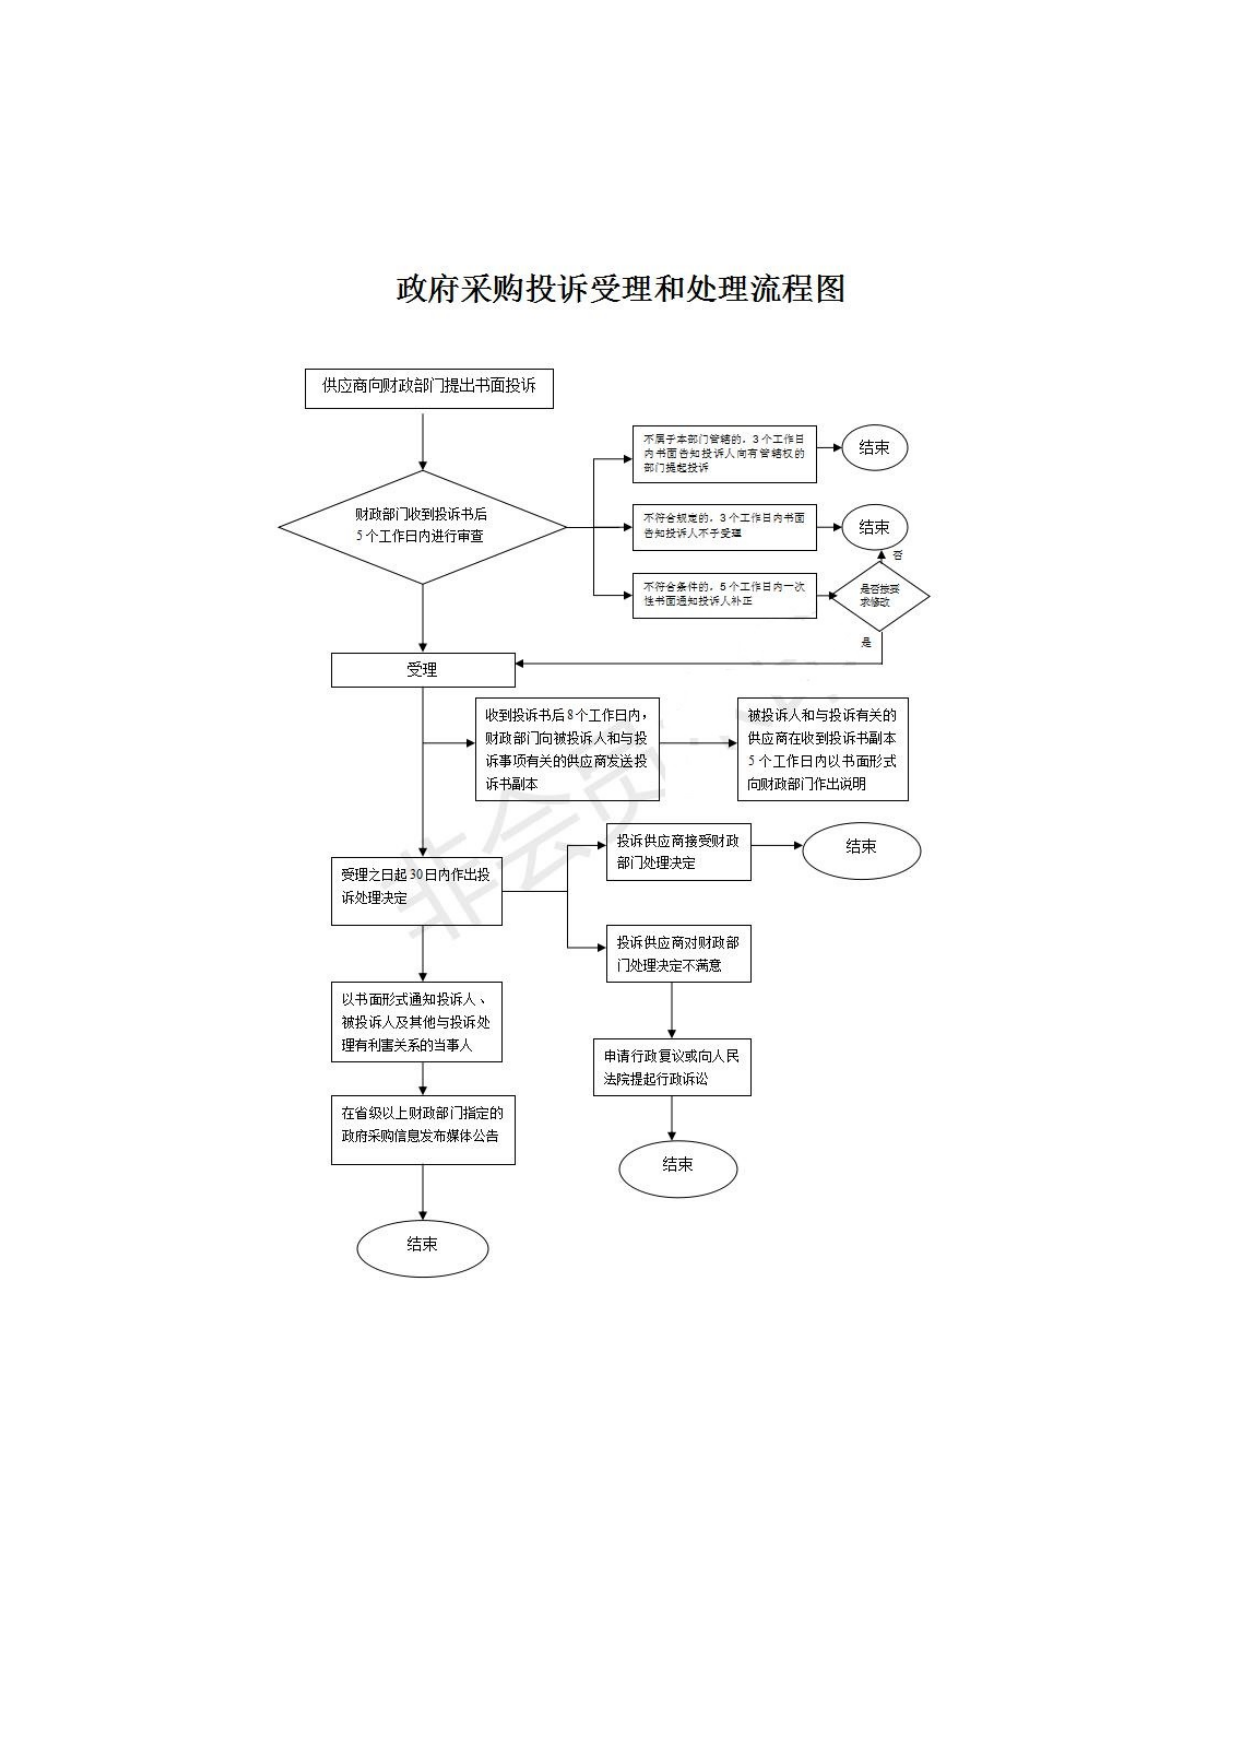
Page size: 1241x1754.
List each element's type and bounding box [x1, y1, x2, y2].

picture [187, 162, 1053, 1387]
